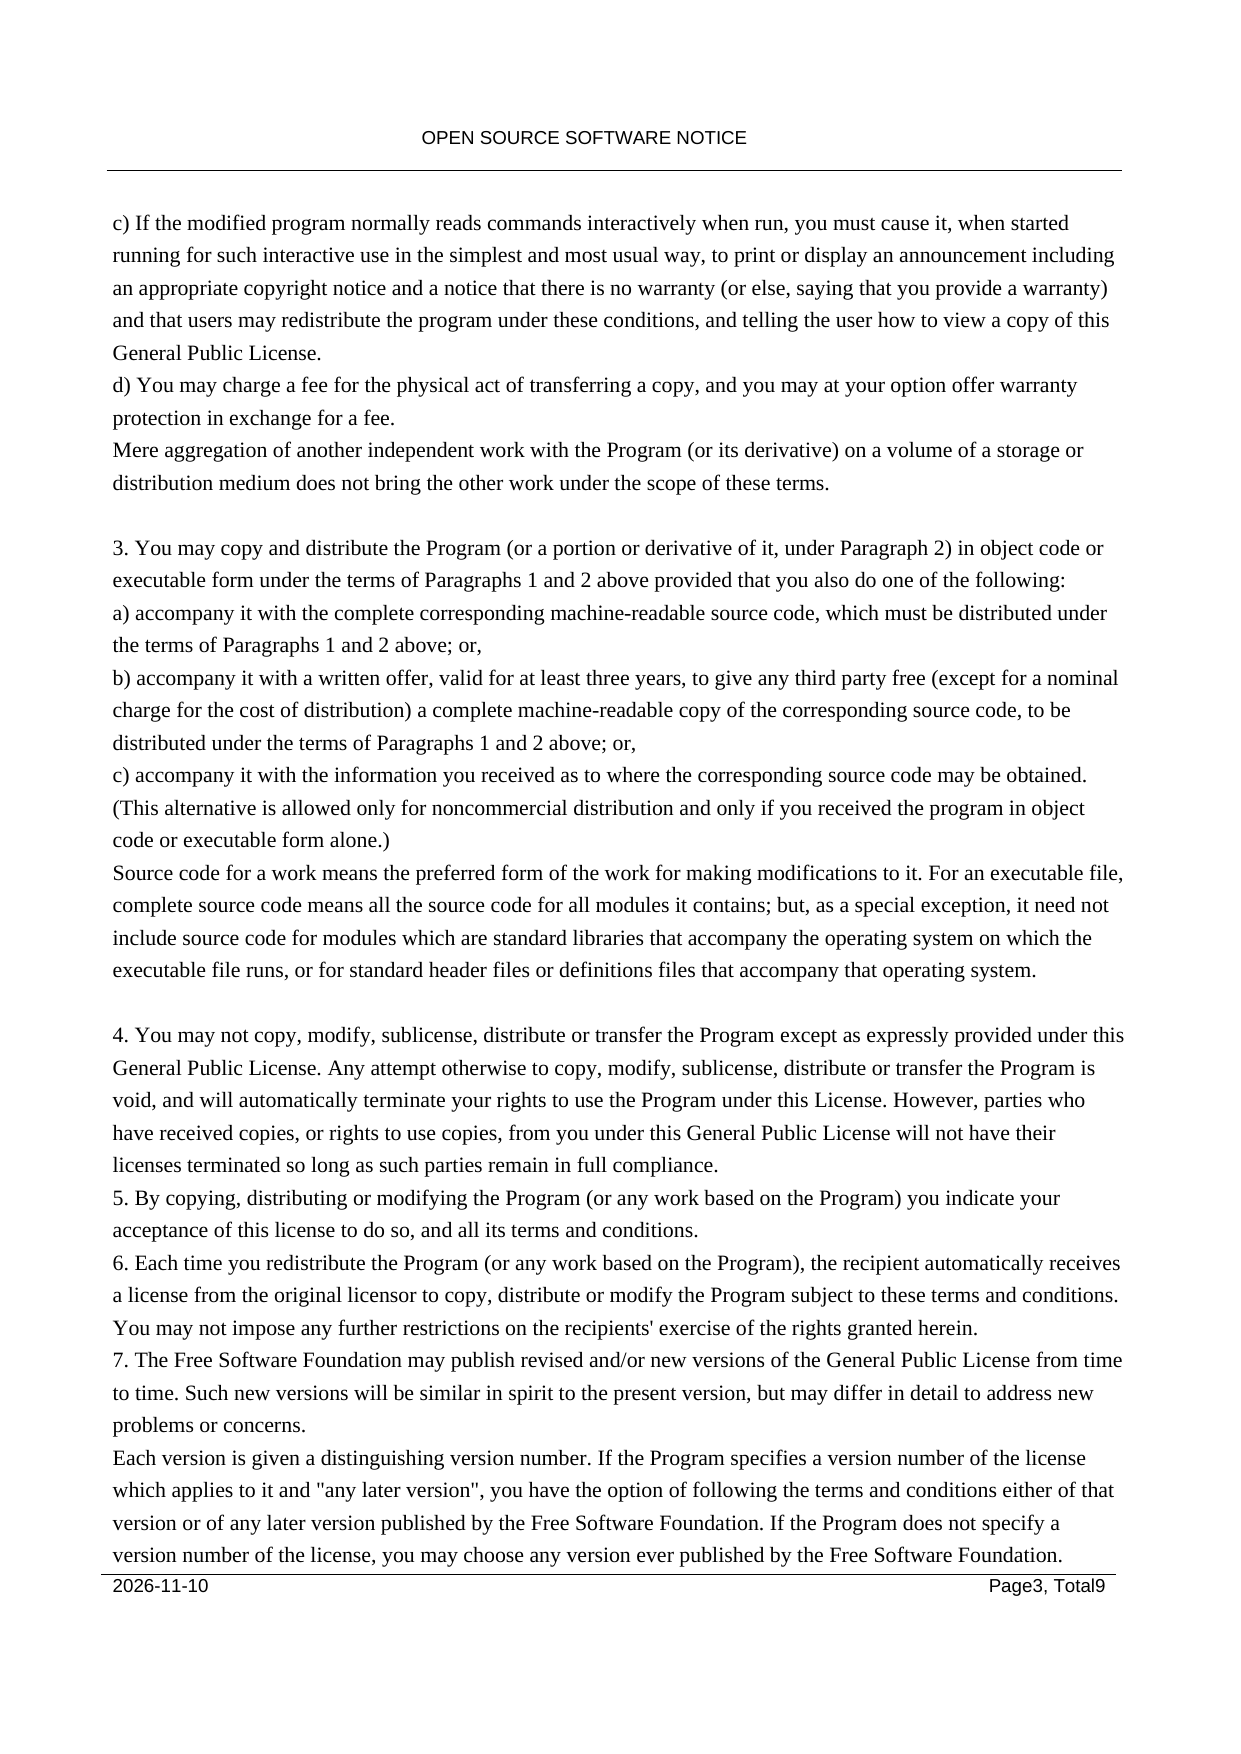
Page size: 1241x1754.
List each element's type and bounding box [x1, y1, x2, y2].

text [112, 206, 1128, 1571]
